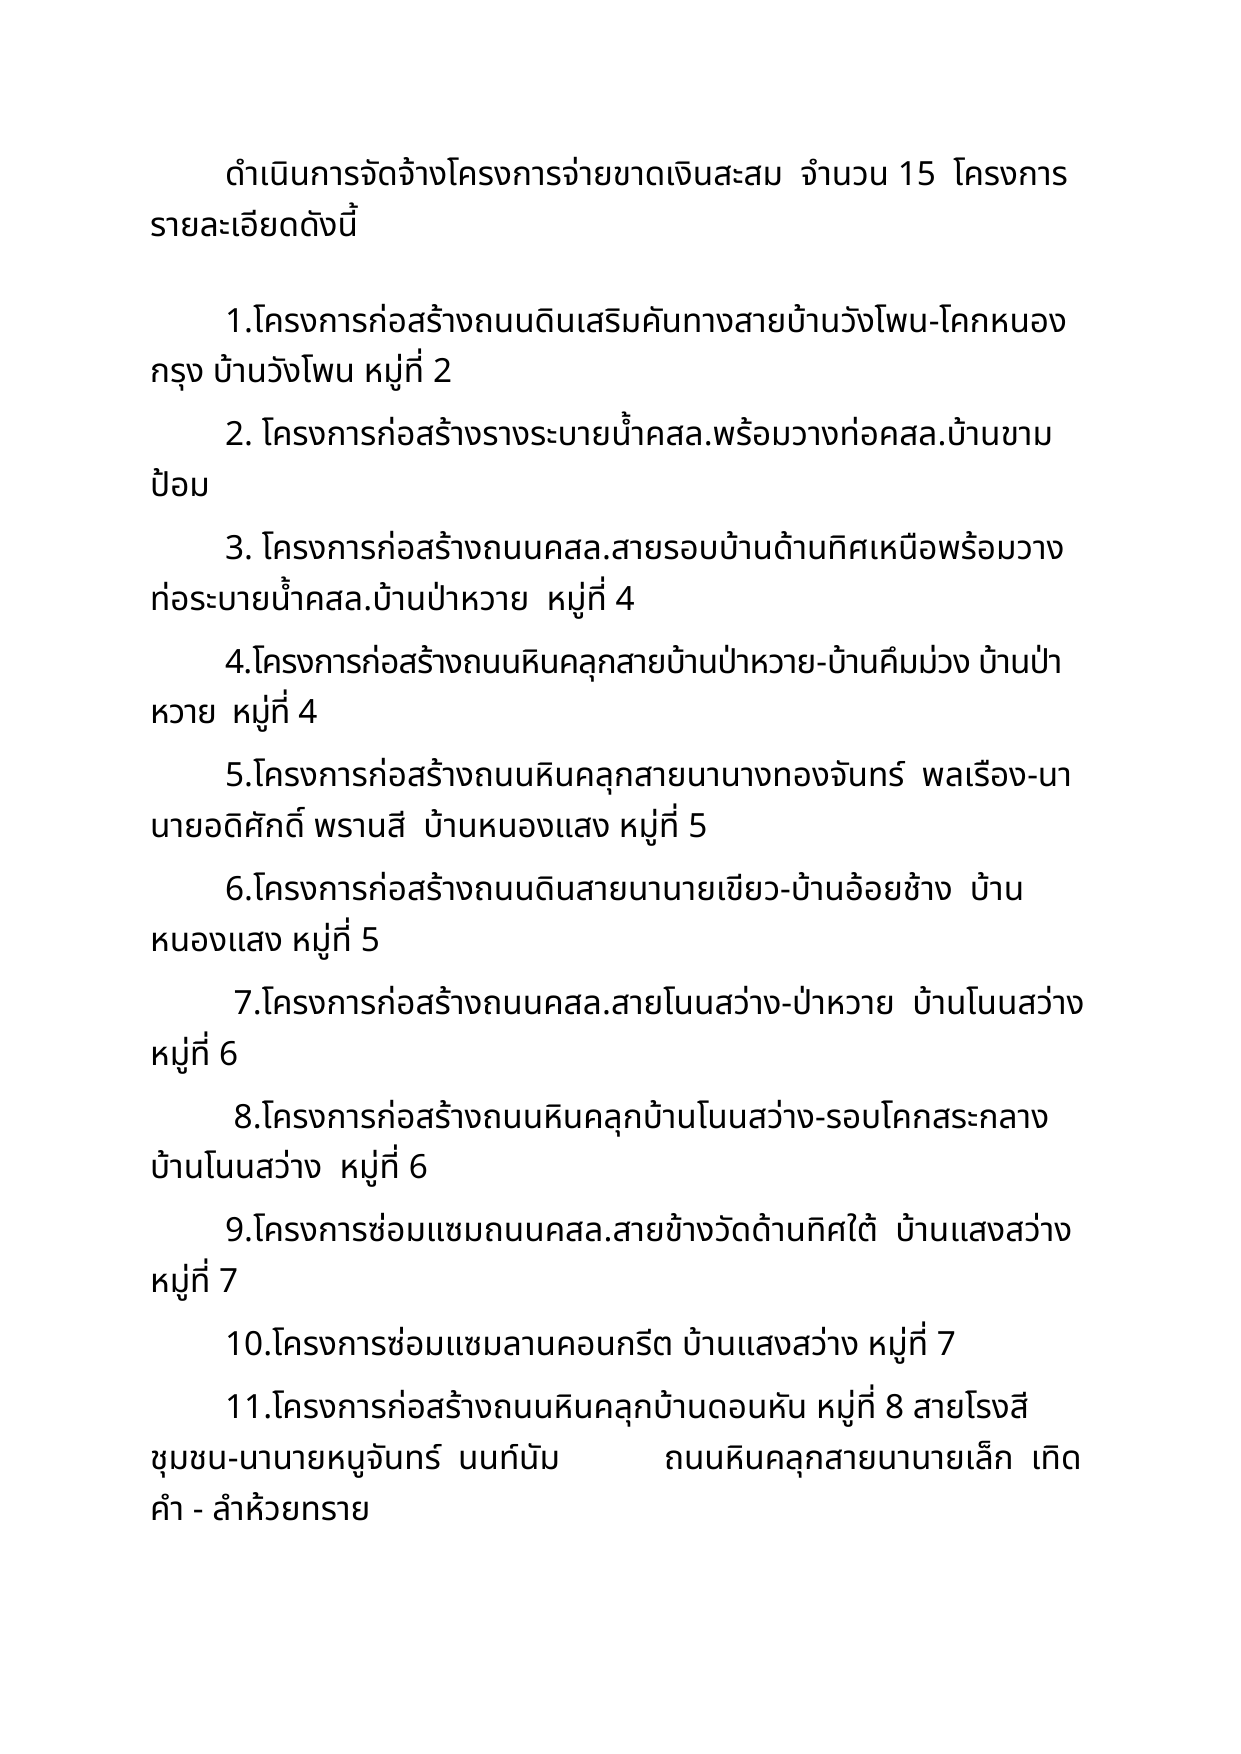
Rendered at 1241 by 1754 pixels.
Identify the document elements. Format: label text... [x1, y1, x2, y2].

text 11.โครงการก่อสร้างถนนหินคลุกบ้านดอนหัน หมู่ที่ 8 สายโรงสีชุมชน-นานายหนูจันทร์ นนท์นัม ถนนหินคลุกสายนานายเล็ก เทิดคำ - ลำห้วยทราย [150, 1383, 1090, 1535]
text 2. โครงการก่อสร้างรางระบายน้ำคสล.พร้อมวางท่อคสล.บ้านขามป้อม [150, 410, 1090, 511]
text 1.โครงการก่อสร้างถนนดินเสริมคันทางสายบ้านวังโพน-โคกหนองกรุง บ้านวังโพน หมู่ที่ 2 [150, 296, 1090, 398]
text 7.โครงการก่อสร้างถนนคสล.สายโนนสว่าง-ป่าหวาย บ้านโนนสว่าง หมู่ที่ 6 [150, 979, 1090, 1080]
text 6.โครงการก่อสร้างถนนดินสายนานายเขียว-บ้านอ้อยช้าง บ้านหนองแสง หมู่ที่ 5 [150, 865, 1090, 966]
text 10.โครงการซ่อมแซมลานคอนกรีต บ้านแสงสว่าง หมู่ที่ 7 [150, 1320, 1090, 1371]
text 4.โครงการก่อสร้างถนนหินคลุกสายบ้านป่าหวาย-บ้านคึมม่วง บ้านป่าหวาย หมู่ที่ 4 [150, 637, 1090, 739]
text 5.โครงการก่อสร้างถนนหินคลุกสายนานางทองจันทร์ พลเรือง-นานายอดิศักดิ์ พรานสี บ้านหนองแสง หมู่ที่ 5 [150, 751, 1090, 852]
text 9.โครงการซ่อมแซมถนนคสล.สายข้างวัดด้านทิศใต้ บ้านแสงสว่าง หมู่ที่ 7 [150, 1206, 1090, 1307]
text 3. โครงการก่อสร้างถนนคสล.สายรอบบ้านด้านทิศเหนือพร้อมวางท่อระบายน้ำคสล.บ้านป่าหวาย หมู่ที่ 4 [150, 524, 1090, 625]
text 8.โครงการก่อสร้างถนนหินคลุกบ้านโนนสว่าง-รอบโคกสระกลาง บ้านโนนสว่าง หมู่ที่ 6 [150, 1092, 1090, 1194]
text ดำเนินการจัดจ้างโครงการจ่ายขาดเงินสะสม จำนวน 15 โครงการ รายละเอียดดังนี้ [150, 150, 1090, 251]
